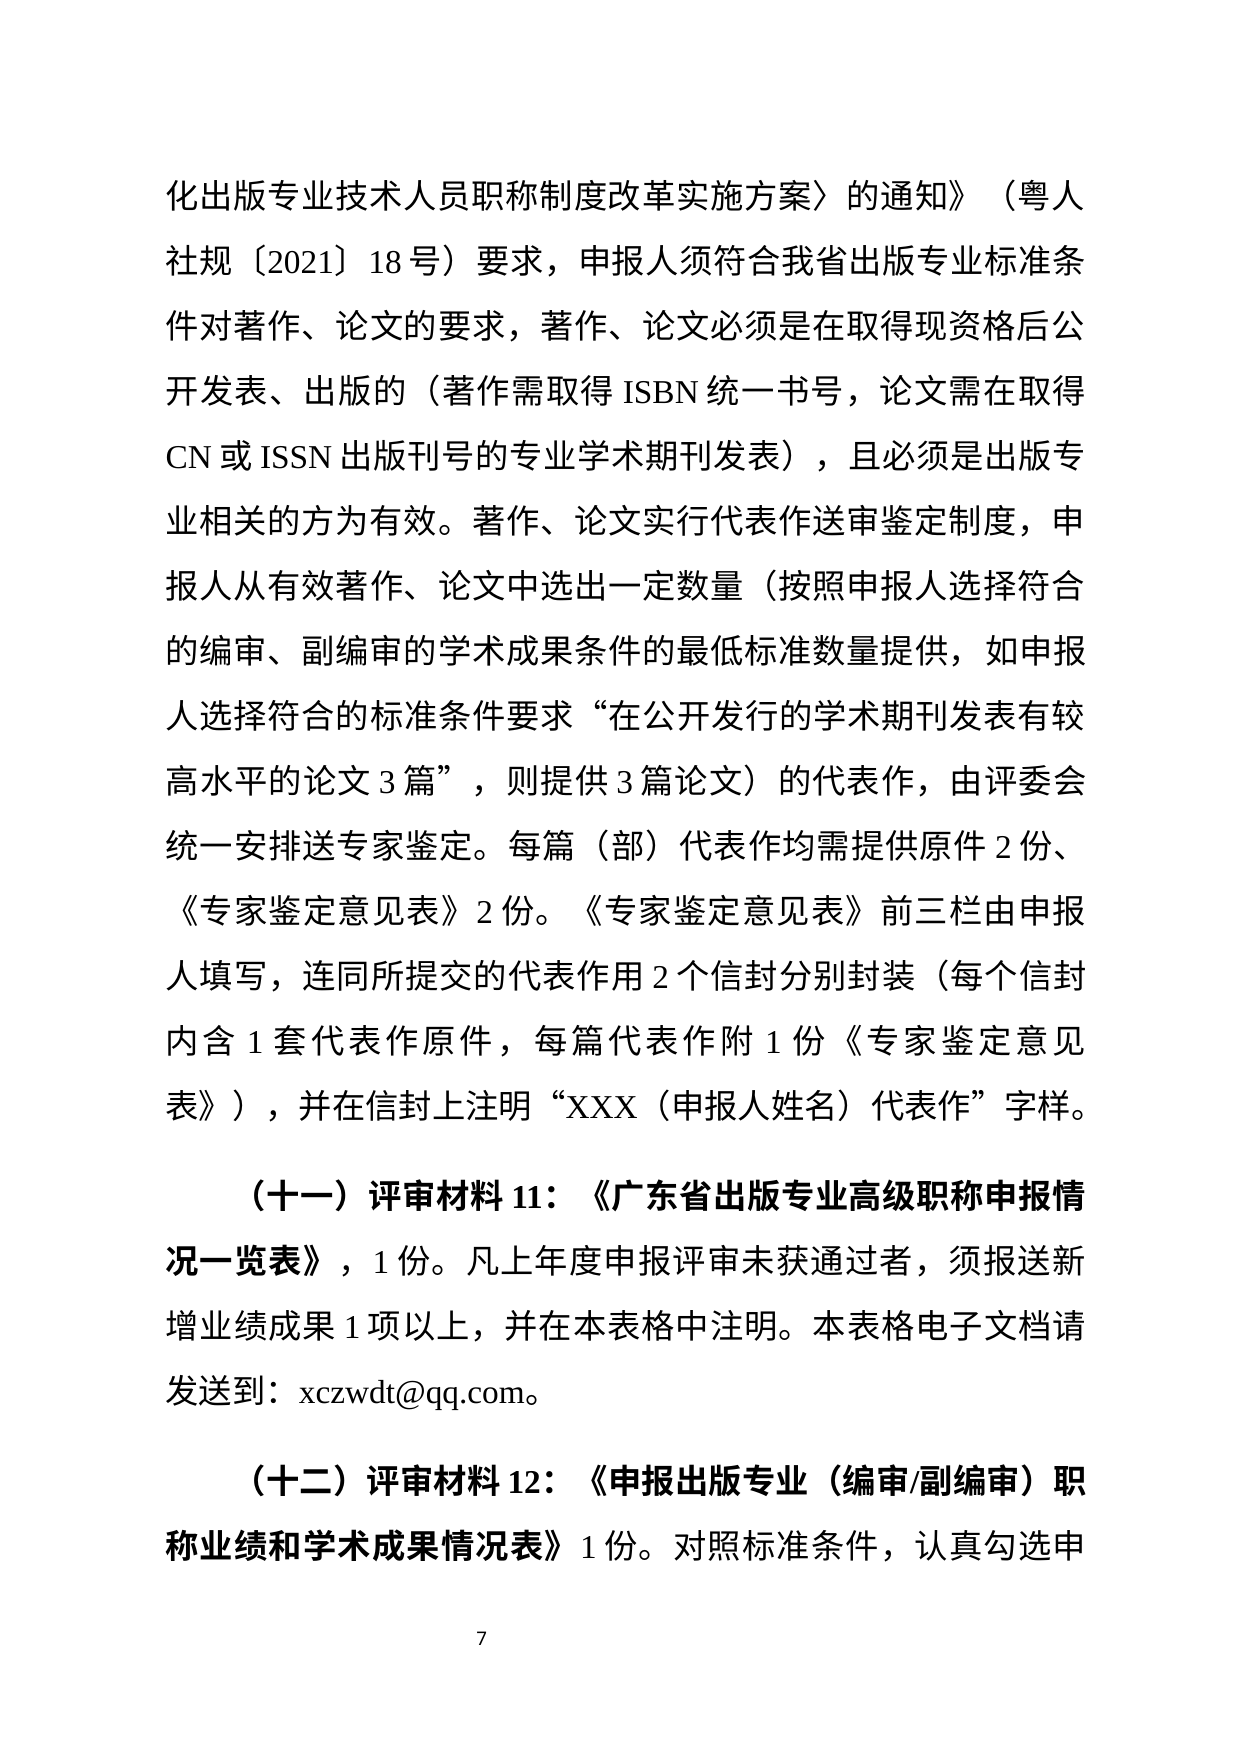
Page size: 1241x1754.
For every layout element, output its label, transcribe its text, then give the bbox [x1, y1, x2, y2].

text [165, 1447, 1087, 1577]
text （十一）评审材料11：《广东省出版专业高级职称申报情况一览表》，1份。凡上年度申报评审未获通过者，须报送新增业绩成果1项以上，并在本表格中注明。本表格电子文档请发送到：xczwdt@qq.com。 [165, 1162, 1087, 1422]
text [165, 162, 1087, 1137]
